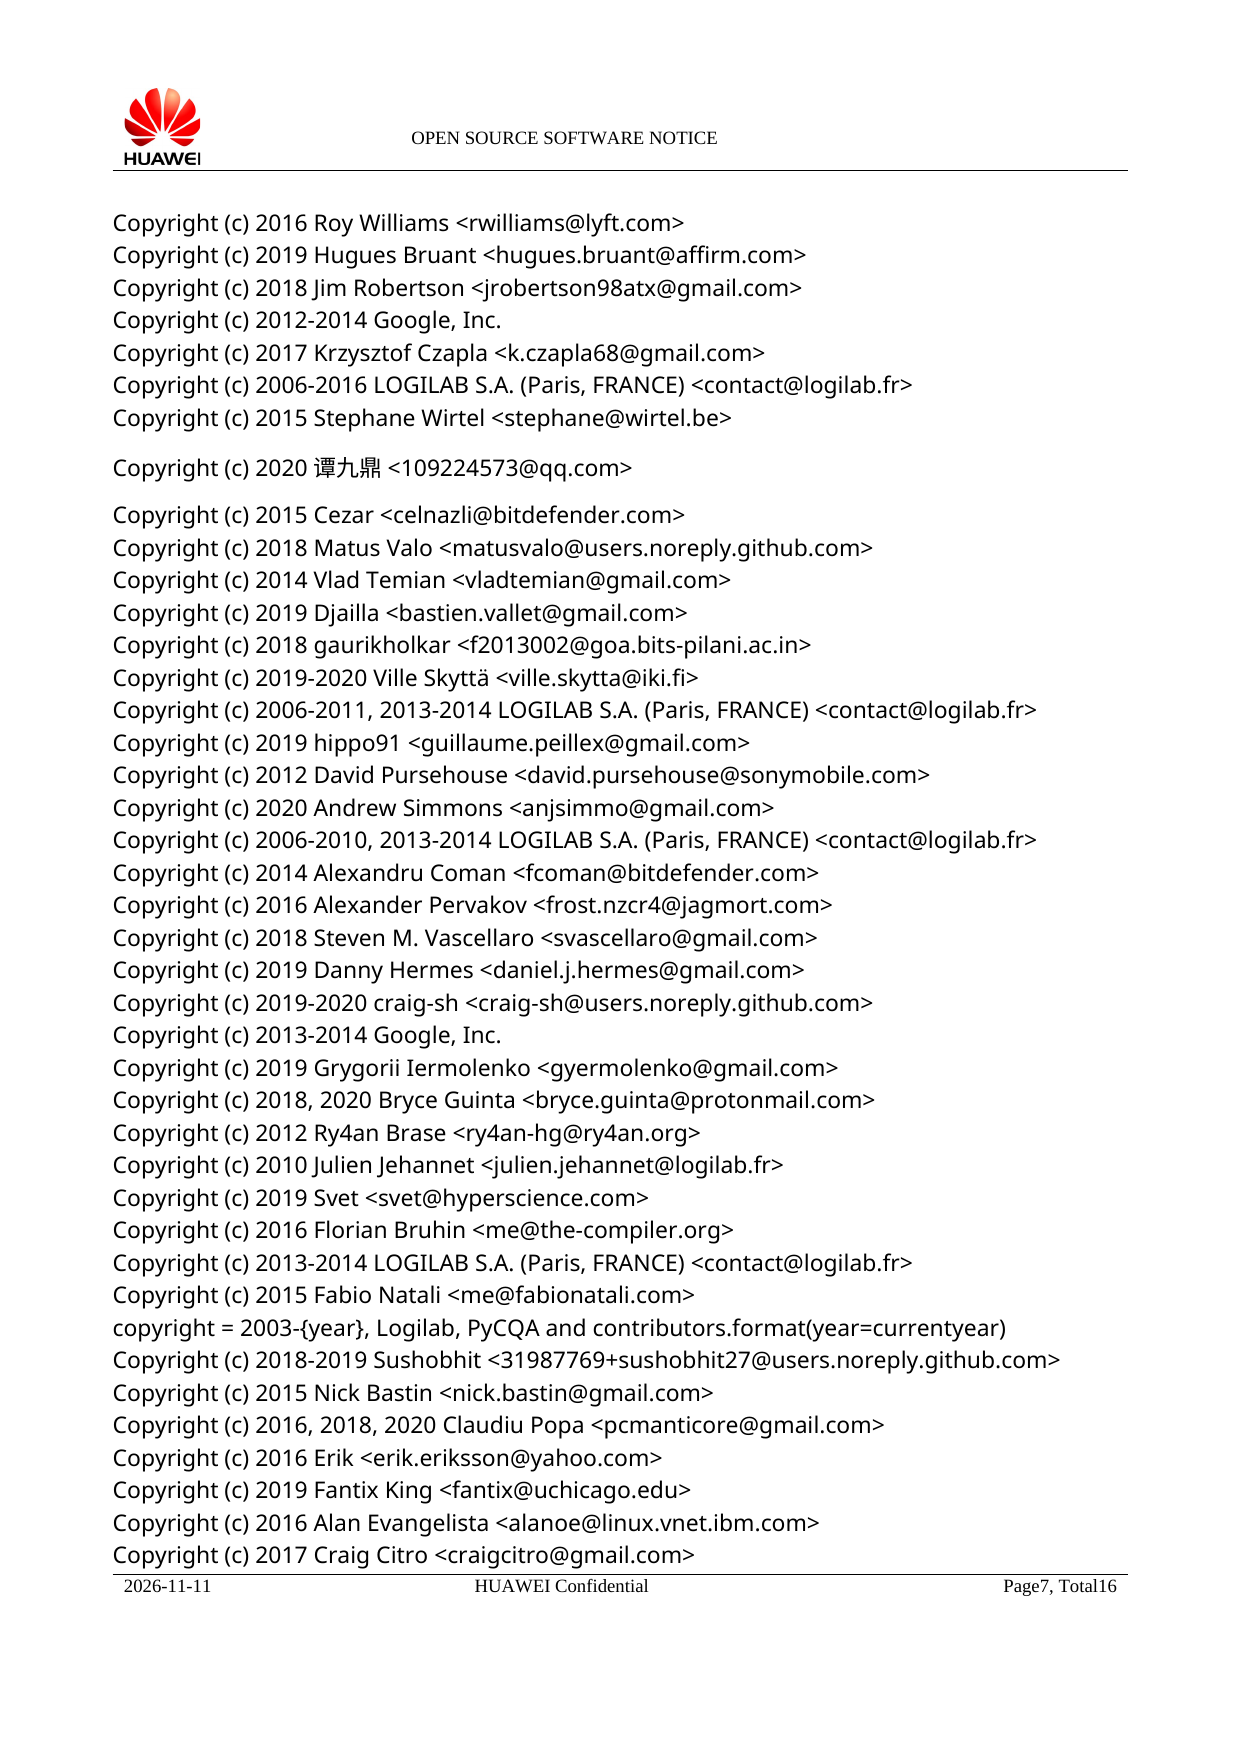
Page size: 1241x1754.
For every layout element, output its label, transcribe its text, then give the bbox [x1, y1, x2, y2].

picture [124, 88, 201, 165]
